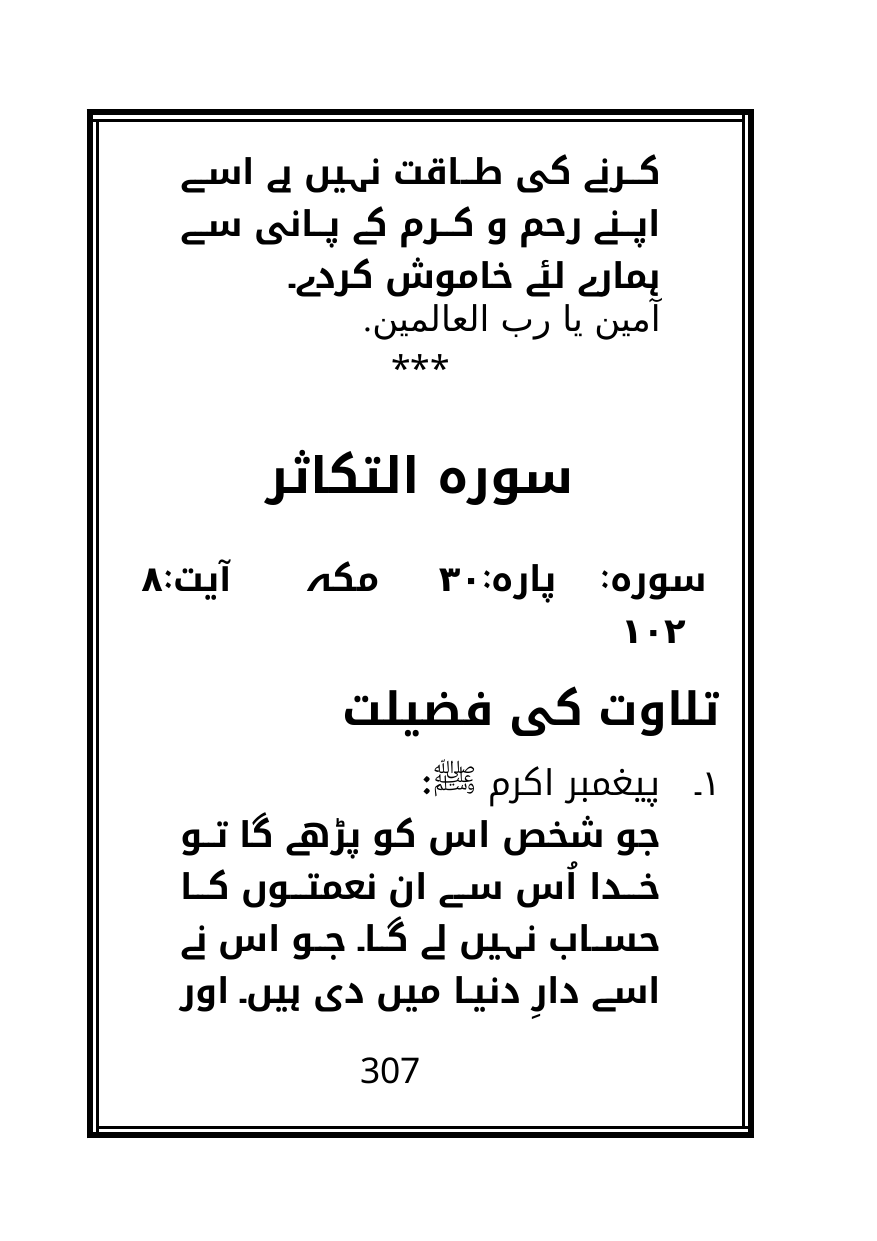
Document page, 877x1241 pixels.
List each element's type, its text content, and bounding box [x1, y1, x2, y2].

text ۱۔ پیغمبر اکرم ﷺ: [120, 753, 721, 805]
text آمین یا رب العالمین. [120, 299, 721, 340]
subtitle سورہ التکاثر [120, 430, 721, 525]
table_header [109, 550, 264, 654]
text ٭٭٭ [120, 340, 721, 392]
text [180, 805, 661, 1014]
subtitle تلاوت کی فضیلت [120, 666, 721, 753]
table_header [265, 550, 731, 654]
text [180, 142, 661, 299]
